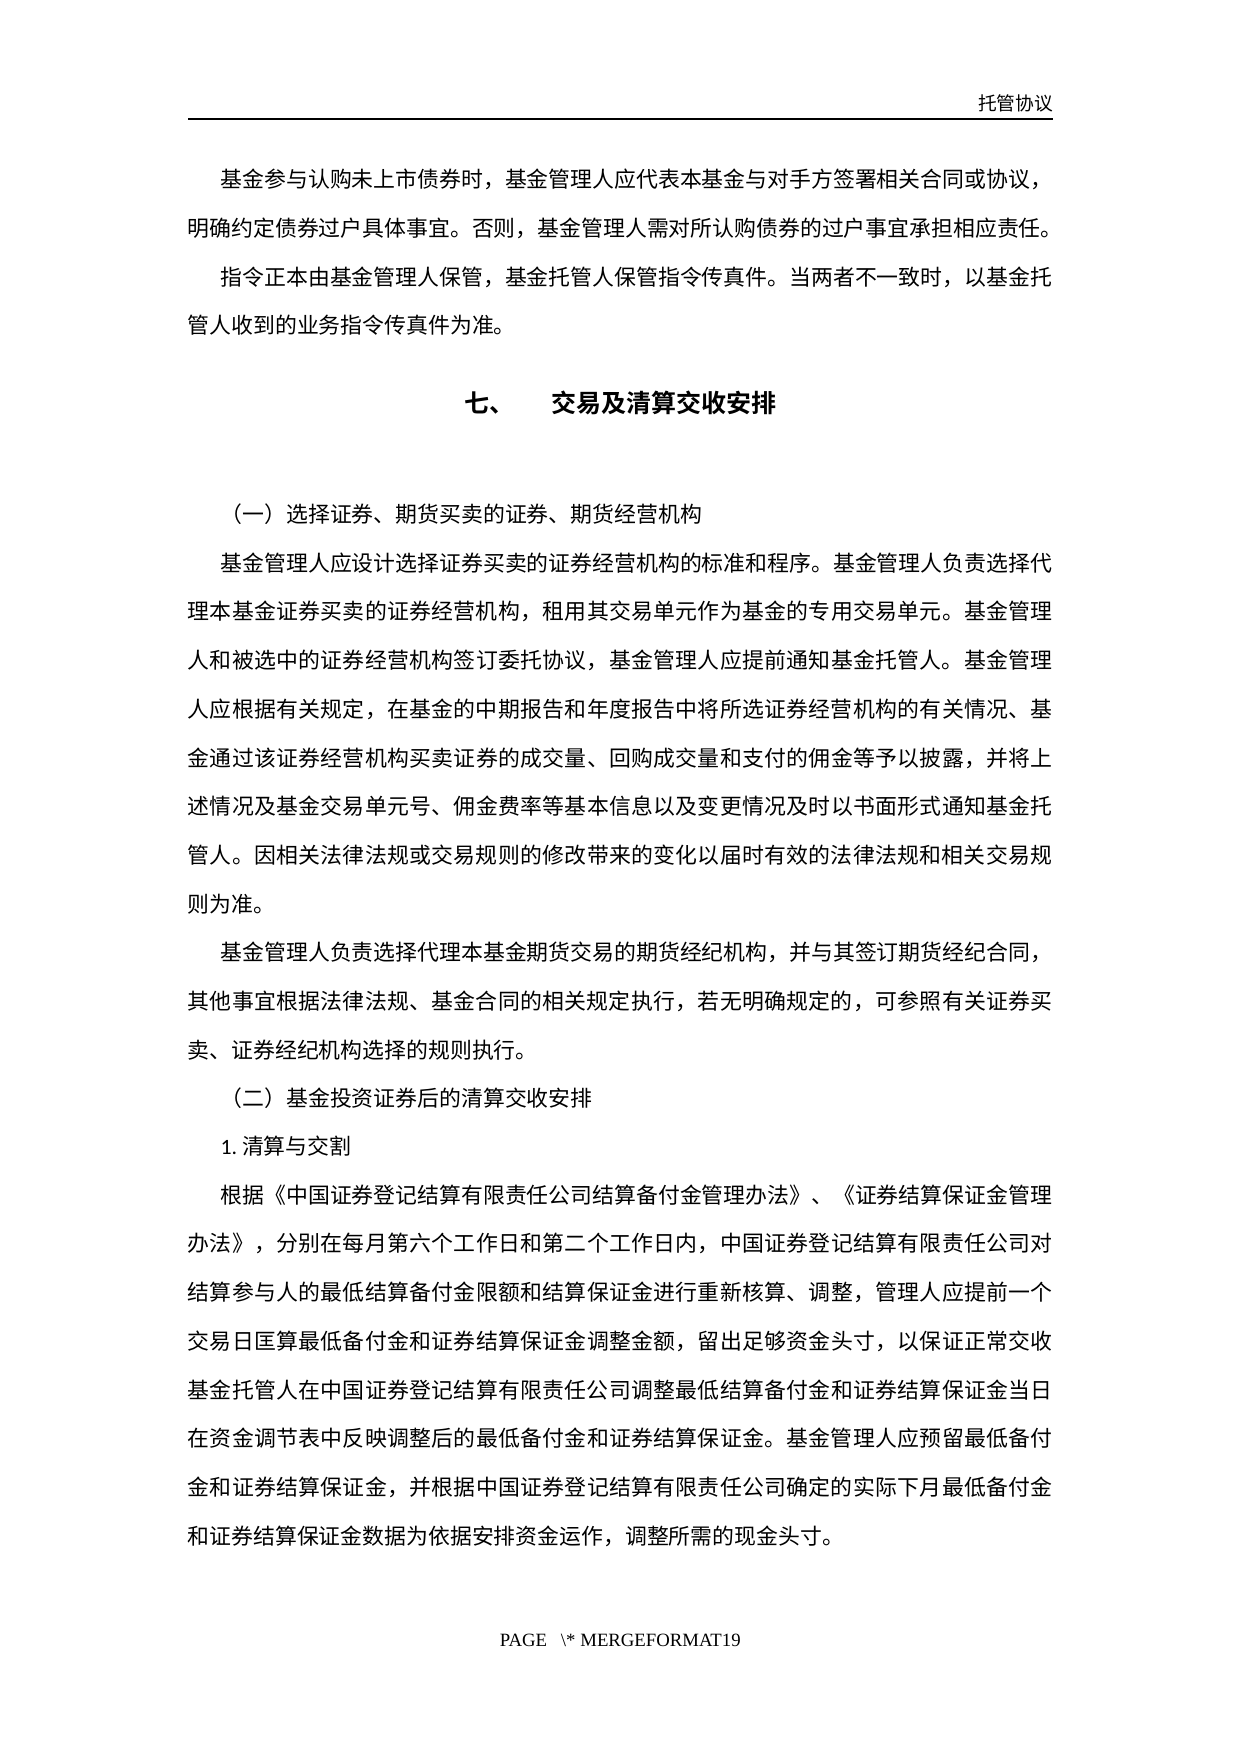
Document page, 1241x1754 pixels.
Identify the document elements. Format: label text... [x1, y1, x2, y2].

subtitle 交易及清算交收安排 [187, 369, 1053, 434]
text 指令正本由基金管理人保管，基金托管人保管指令传真件。当两者不一致时，以基金托管人收到的业务指令传真件为准。 [187, 259, 1053, 340]
text 基金管理人应设计选择证券买卖的证券经营机构的标准和程序。基金管理人负责选择代理本基金证券买卖的证券经营机构，租用其交易单元作为基金的专用交易单元。基金管理人和被选中的证券经营机构签订委托协议，基金管理人应提前通知基金托管人。基金管理人应根据有关规定，在基金的中期报告和年度报告中将所选证券经营机构的有关情况、基金通过该证券经营机构买卖证券的成交量、回购成交量和支付的佣金等予以披露，并将上述情况及基金交易单元号、佣金费率等基本信息以及变更情况及时以书面形式通知基金托管人。因相关法律法规或交易规则的修改带来的变化以届时有效的法律法规和相关交易规则为准。 [187, 545, 1053, 919]
text （二）基金投资证券后的清算交收安排 [187, 1081, 1053, 1113]
text 基金管理人负责选择代理本基金期货交易的期货经纪机构，并与其签订期货经纪合同，其他事宜根据法律法规、基金合同的相关规定执行，若无明确规定的，可参照有关证券买卖、证券经纪机构选择的规则执行。 [187, 935, 1053, 1065]
text 1. 清算与交割 [187, 1129, 1053, 1161]
text 基金参与认购未上市债券时，基金管理人应代表本基金与对手方签署相关合同或协议，明确约定债券过户具体事宜。否则，基金管理人需对所认购债券的过户事宜承担相应责任。 [187, 162, 1053, 243]
text 根据《中国证券登记结算有限责任公司结算备付金管理办法》、《证券结算保证金管理办法》，分别在每月第六个工作日和第二个工作日内，中国证券登记结算有限责任公司对结算参与人的最低结算备付金限额和结算保证金进行重新核算、调整，管理人应提前一个交易日匡算最低备付金和证券结算保证金调整金额，留出足够资金头寸，以保证正常交收。基金托管人在中国证券登记结算有限责任公司调整最低结算备付金和证券结算保证金当日，在资金调节表中反映调整后的最低备付金和证券结算保证金。基金管理人应预留最低备付金和证券结算保证金，并根据中国证券登记结算有限责任公司确定的实际下月最低备付金和证券结算保证金数据为依据安排资金运作，调整所需的现金头寸。 [187, 1177, 1053, 1551]
text （一）选择证券、期货买卖的证券、期货经营机构 [187, 497, 1053, 529]
